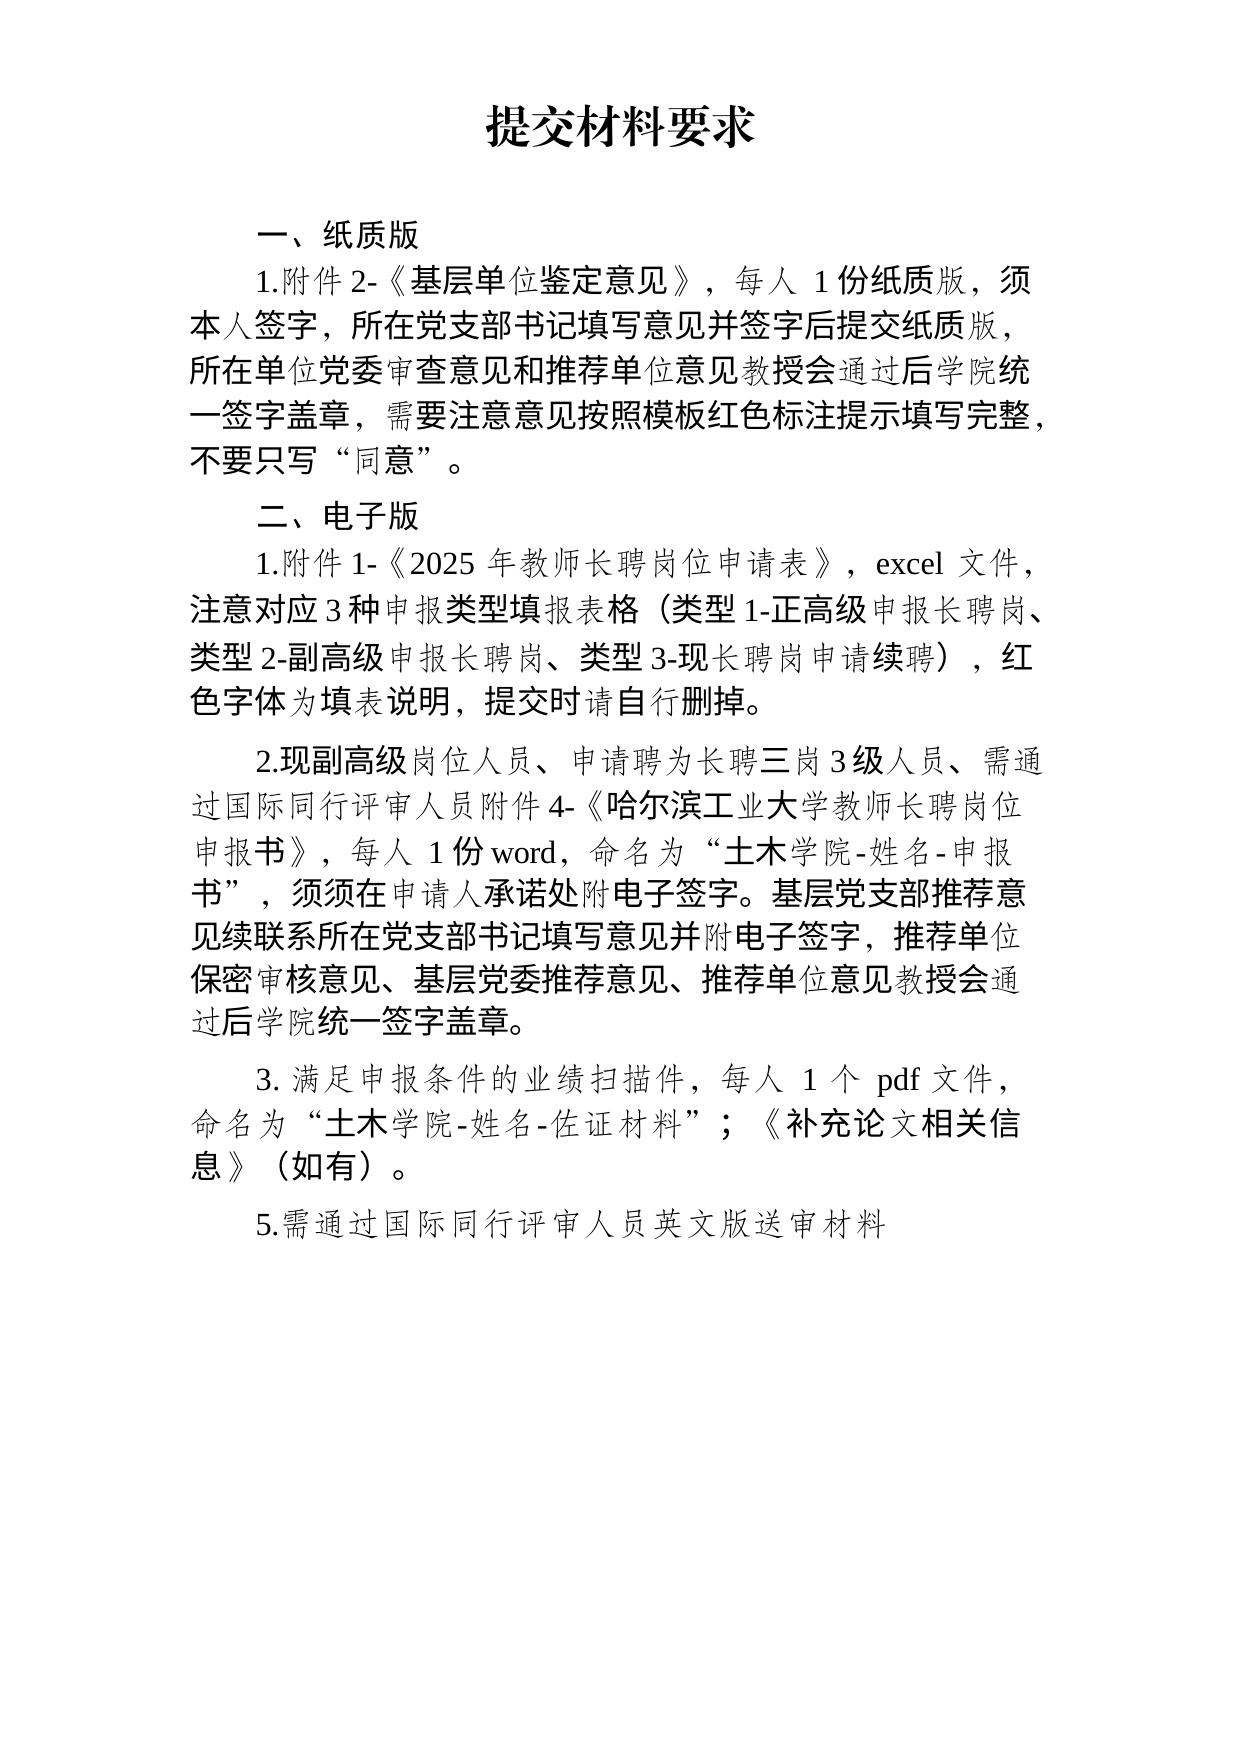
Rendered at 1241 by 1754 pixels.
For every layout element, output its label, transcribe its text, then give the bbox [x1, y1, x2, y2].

text 一、纸质版 [256, 218, 1056, 253]
text 1.附件2-《基层单位鉴定意见》，每人 1 份纸质版，须本人签字，所在党支部书记填写意见并签字后提交纸质版，所在单位党委审查意见和推荐单位意见教授会通过后学院统一签字盖章，需要注意意见按照模板红色标注提示填写完整，不要只写“同意”。 [189, 263, 1053, 480]
text 3. 满足申报条件的业绩扫描件，每人 1 个 pdf 文件，命名为“土木学院-姓名-佐证材料”；《补充论文相关信息》（如有）。 [190, 1060, 1053, 1186]
text 二、电子版 [256, 500, 1056, 534]
text 5.需通过国际同行评审人员英文版送审材料 [190, 1205, 1053, 1243]
text 1.附件1-《2025 年教师长聘岗位申请表》，excel 文件，注意对应3种申报类型填报表格（类型1-正高级申报长聘岗、类型2-副高级申报长聘岗、类型3-现长聘岗申请续聘），红色字体为填表说明，提交时请自行删掉。 [189, 544, 1053, 722]
text 提交材料要求 [186, 101, 1056, 153]
text 2.现副高级岗位人员、申请聘为长聘三岗3级人员、需通过国际同行评审人员附件4-《哈尔滨工业大学教师长聘岗位申报书》，每人 1 份word，命名为“土木学院-姓名-申报书”，须须在申请人承诺处附电子签字。基层党支部推荐意见续联系所在党支部书记填写意见并附电子签字，推荐单位保密审核意见、基层党委推荐意见、推荐单位意见教授会通过后学院统一签字盖章。 [190, 743, 1053, 1042]
